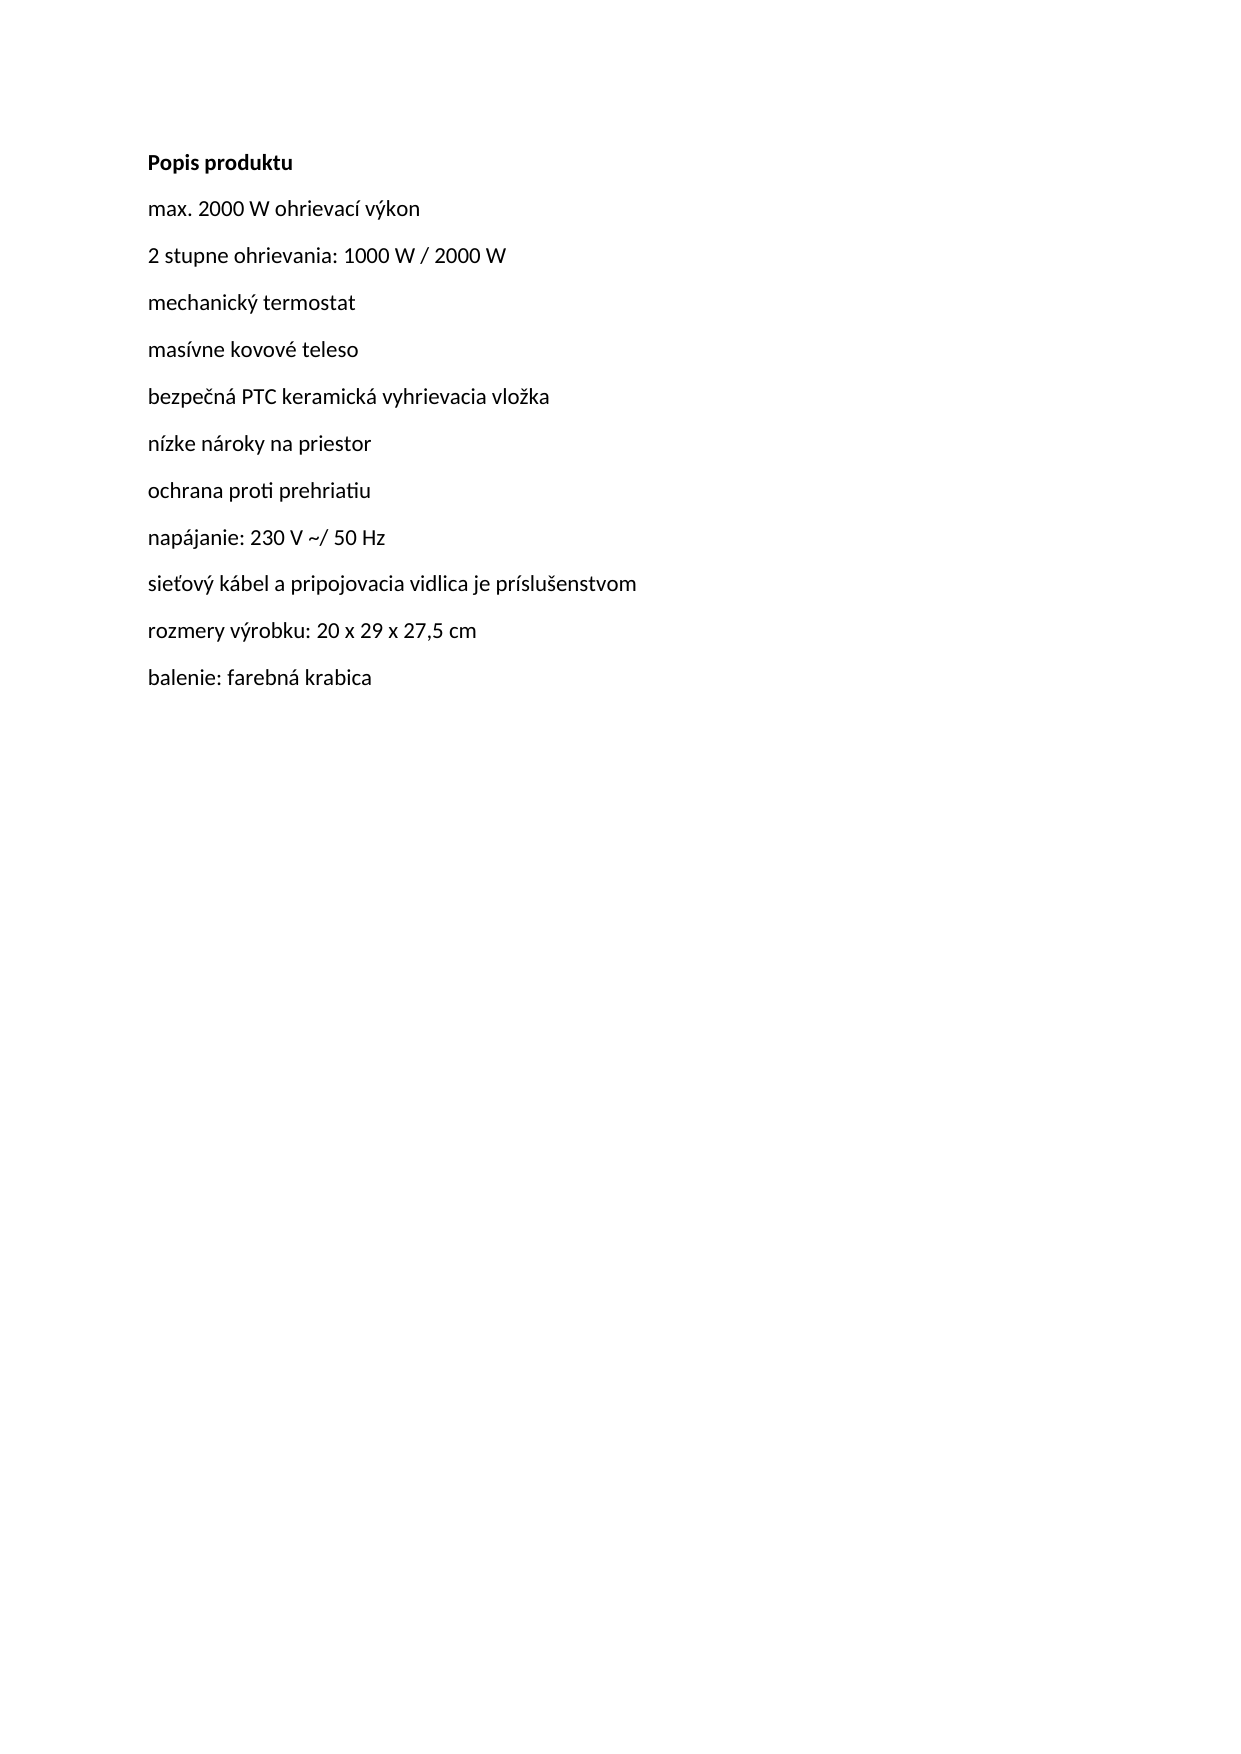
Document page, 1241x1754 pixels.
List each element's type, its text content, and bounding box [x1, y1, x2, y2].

text nízke nároky na priestor [148, 429, 1093, 457]
text Popis produktu [148, 148, 1093, 176]
text bezpečná PTC keramická vyhrievacia vložka [148, 382, 1093, 410]
text balenie: farebná krabica [148, 663, 1093, 691]
text max. 2000 W ohrievací výkon [148, 194, 1093, 222]
text napájanie: 230 V ~/ 50 Hz [148, 523, 1093, 551]
text 2 stupne ohrievania: 1000 W / 2000 W [148, 241, 1093, 269]
text masívne kovové teleso [148, 335, 1093, 363]
text mechanický termostat [148, 288, 1093, 316]
text sieťový kábel a pripojovacia vidlica je príslušenstvom [148, 569, 1093, 597]
text ochrana proti prehriatiu [148, 476, 1093, 504]
text rozmery výrobku: 20 x 29 x 27,5 cm [148, 616, 1093, 644]
